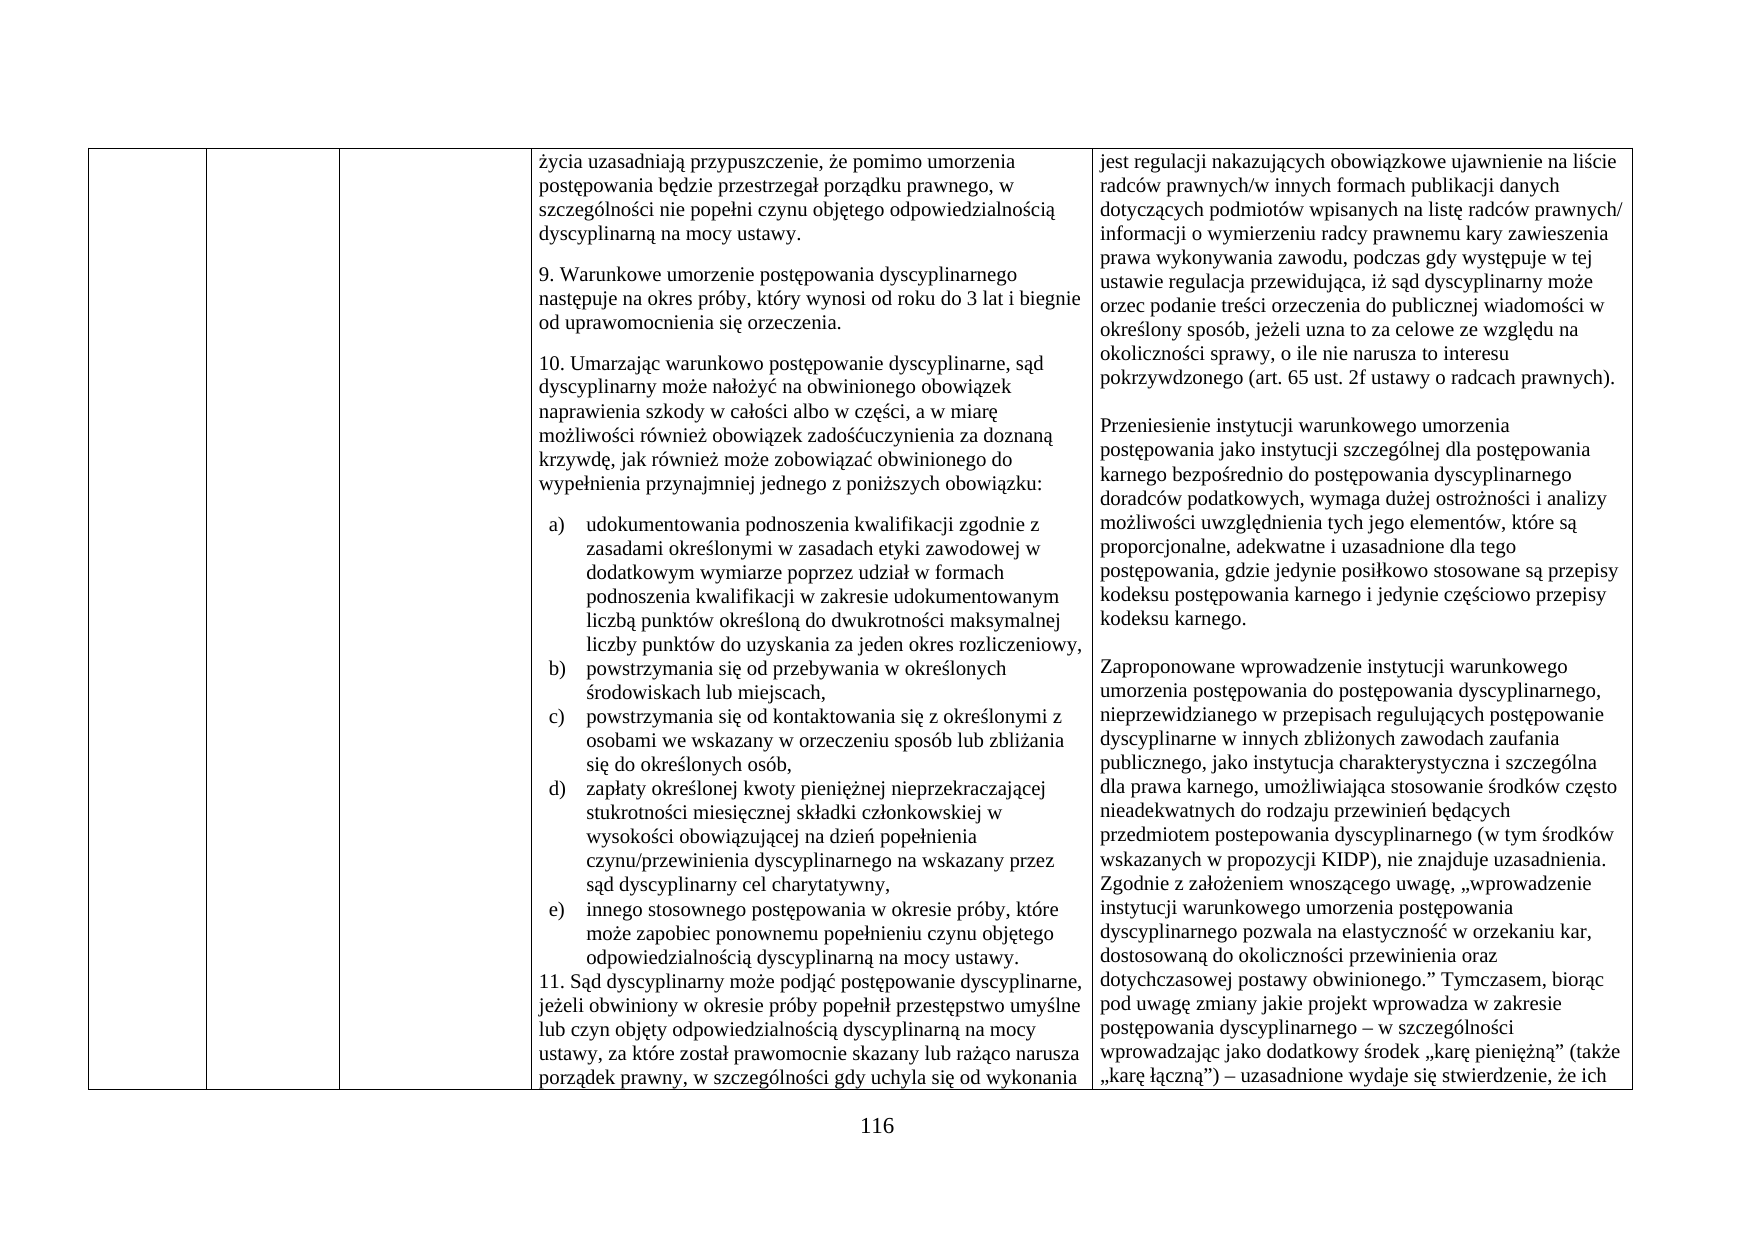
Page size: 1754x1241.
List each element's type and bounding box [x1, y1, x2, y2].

table_cell [1093, 149, 1632, 1089]
table_cell [532, 149, 1092, 1089]
table_cell [207, 149, 339, 1089]
table_cell [340, 149, 531, 1089]
table_cell [89, 149, 206, 1089]
